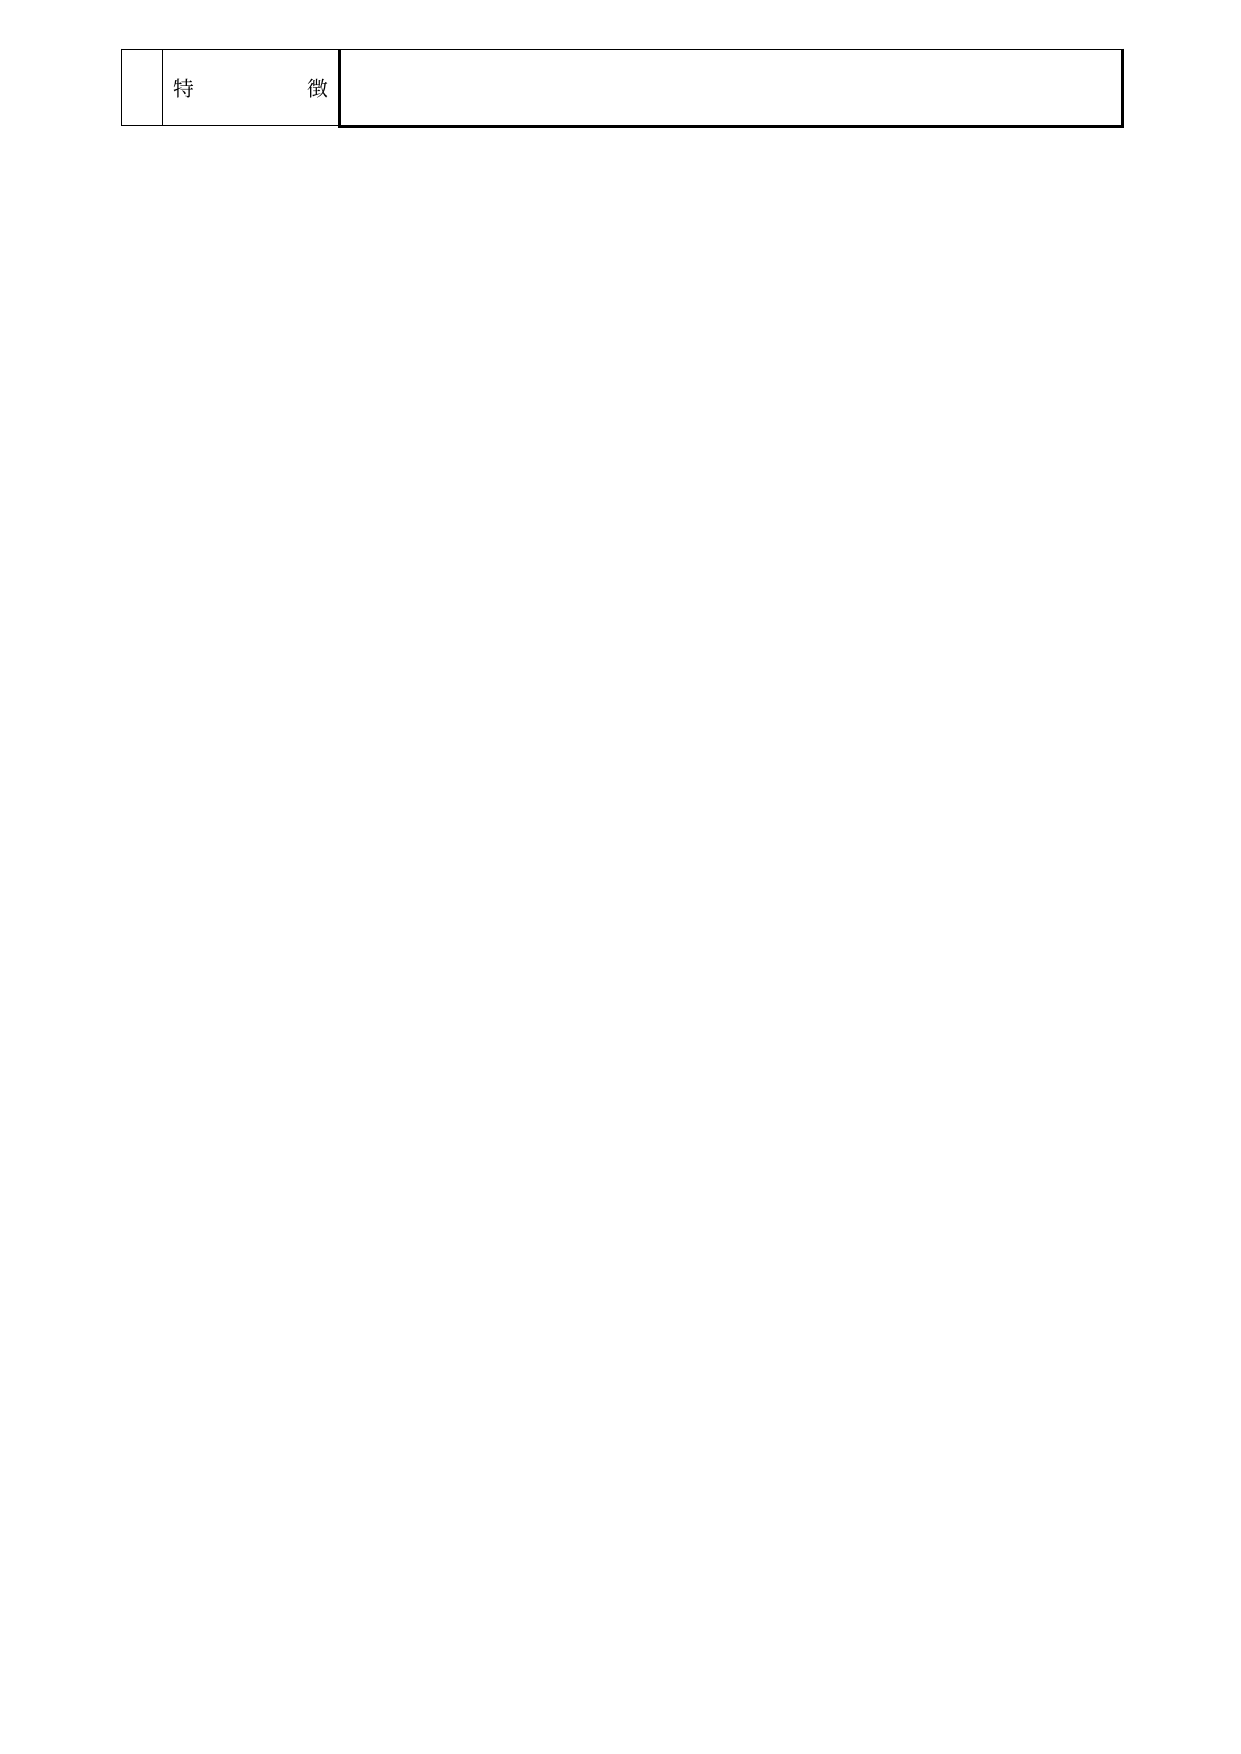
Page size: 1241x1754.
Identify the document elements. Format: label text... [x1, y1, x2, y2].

table_cell 特徴 [163, 50, 338, 124]
table_cell [341, 50, 1121, 124]
